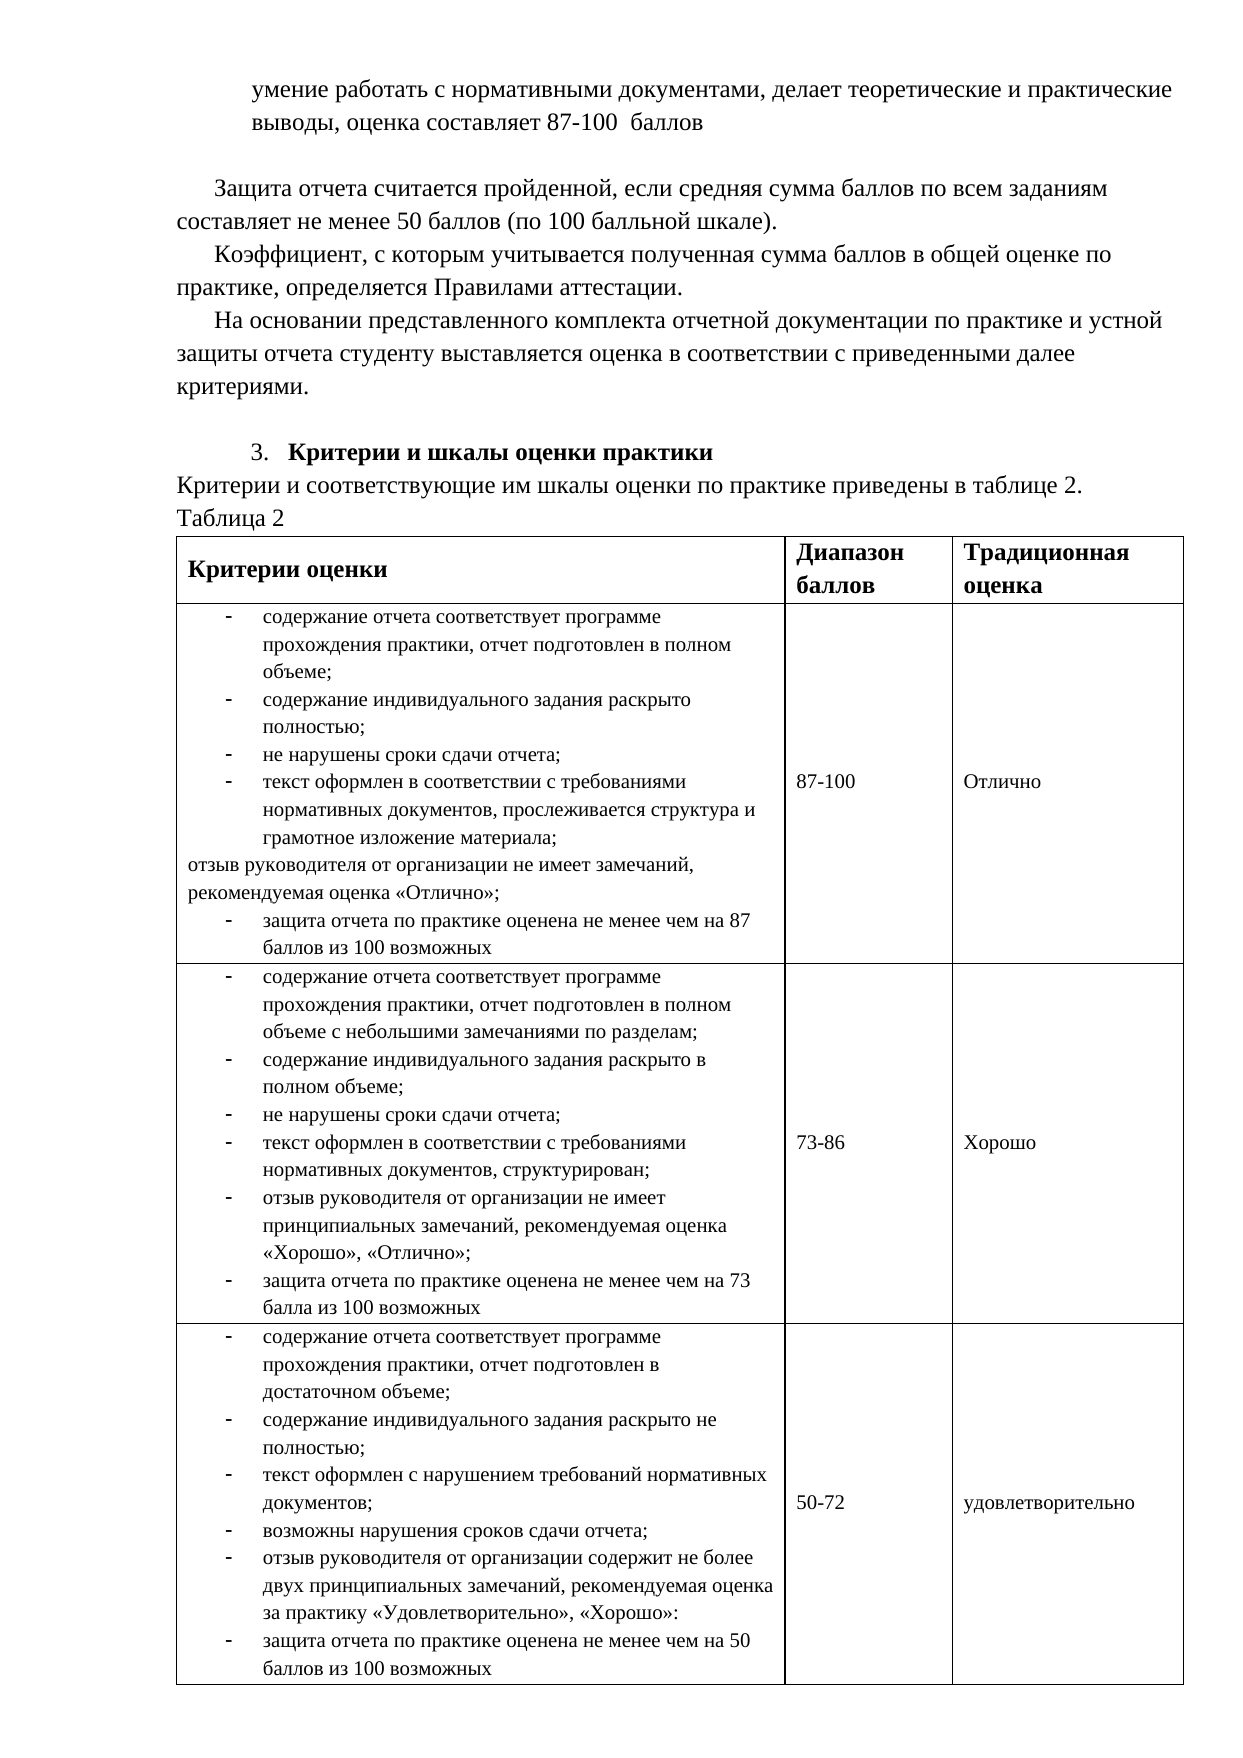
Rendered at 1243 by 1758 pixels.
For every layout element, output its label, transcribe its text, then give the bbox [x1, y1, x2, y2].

text Коэффициент, с которым учитывается полученная сумма баллов в общей оценке по практике, определяется Правилами аттестации. [176, 239, 1183, 301]
text Критерии и соответствующие им шкалы оценки по практике приведены в таблице 2. [176, 470, 1183, 499]
table_cell 73-86 [786, 964, 952, 1323]
table_cell 87-100 [786, 604, 952, 963]
table_cell содержание отчета соответствует программе прохождения практики, отчет подготовлен в полном объеме с небольшими замечаниями по разделам; содержание индивидуального задания раскрыто в полном объеме; не нарушены сроки сдачи отчета; текст оформлен в соответствии с требованиями нормативных документов, структурирован; отзыв руководителя от организации не имеет принципиальных замечаний, рекомендуемая оценка «Хорошо», «Отлично»; защита отчета по практике оценена не менее чем на 73 балла из 100 возможных [177, 964, 784, 1323]
table_header Традиционная оценка [953, 537, 1183, 603]
list Критерии и шкалы оценки практики [250, 437, 1183, 466]
table_cell содержание отчета соответствует программе прохождения практики, отчет подготовлен в достаточном объеме; содержание индивидуального задания раскрыто не полностью; текст оформлен с нарушением требований нормативных документов; возможны нарушения сроков сдачи отчета; отзыв руководителя от организации содержит не более двух принципиальных замечаний, рекомендуемая оценка за практику «Удовлетворительно», «Хорошо»: защита отчета по практике оценена не менее чем на 50 баллов из 100 возможных [177, 1324, 784, 1683]
table_cell Отлично [953, 604, 1183, 963]
table_cell содержание отчета соответствует программе прохождения практики, отчет подготовлен в полном объеме; содержание индивидуального задания раскрыто полностью; не нарушены сроки сдачи отчета; текст оформлен в соответствии с требованиями нормативных документов, прослеживается структура и грамотное изложение материала; отзыв руководителя от организации не имеет замечаний, рекомендуемая оценка «Отлично»; защита отчета по практике оценена не менее чем на 87 баллов из 100 возможных [177, 604, 784, 963]
table_cell 50-72 [786, 1324, 952, 1683]
table_cell Хорошо [953, 964, 1183, 1323]
table_header Диапазон баллов [786, 537, 952, 603]
text Защита отчета считается пройденной, если средняя сумма баллов по всем заданиям составляет не менее 50 баллов (по 100 балльной шкале). [176, 173, 1183, 235]
table_header Критерии оценки [177, 537, 784, 603]
text Таблица 2 [176, 503, 1183, 532]
text На основании представленного комплекта отчетной документации по практике и устной защиты отчета студенту выставляется оценка в соответствии с приведенными далее критериями. [176, 305, 1183, 400]
table_cell удовлетворительно [953, 1324, 1183, 1683]
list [214, 74, 1183, 136]
